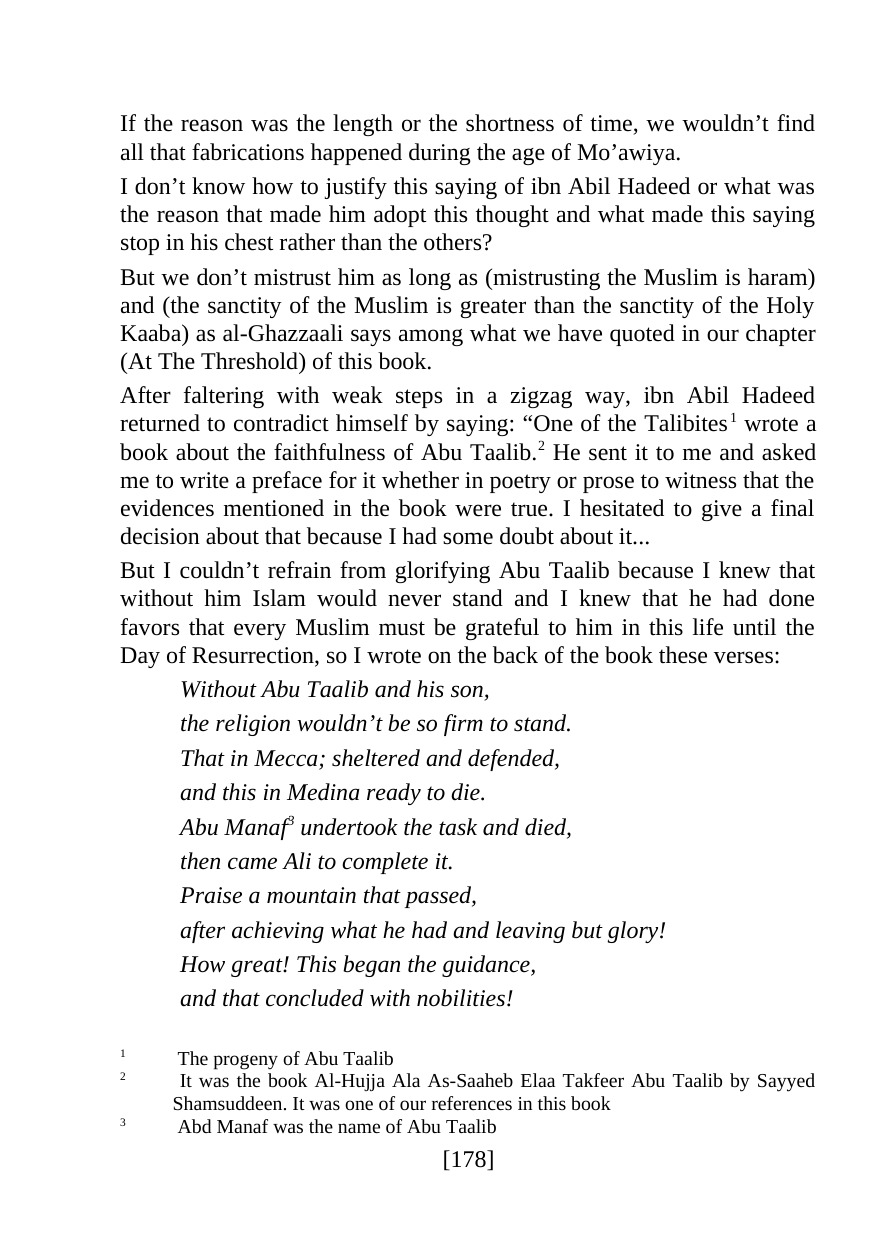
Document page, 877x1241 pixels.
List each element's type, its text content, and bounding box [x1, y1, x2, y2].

text the religion wouldn’t be so firm to stand. [180, 709, 757, 737]
text But we don’t mistrust him as long as (mistrusting the Muslim is haram) and (the sanctity of the Muslim is greater than the sanctity of the Holy Kaaba) as al-Ghazzaali says among what we have quoted in our chapter (At The Threshold) of this book. [120, 262, 817, 375]
text But I couldn’t refrain from glorifying Abu Taalib because I knew that without him Islam would never stand and I knew that he had done favors that every Muslim must be grateful to him in this life until the Day of Resurrection, so I wrote on the back of the book these verses: [120, 556, 817, 669]
text After faltering with weak steps in a zigzag way, ibn Abil Hadeed returned to contradict himself by saying: “One of the Talibites wrote a book about the faithfulness of Abu Taalib. He sent it to me and asked me to write a preface for it whether in poetry or prose to witness that the evidences mentioned in the book were true. I hesitated to give a final decision about that because I had some doubt about it... [120, 381, 817, 550]
text That in Mecca; sheltered and defended, [180, 744, 757, 772]
text Abu Manaf undertook the task and died, [180, 812, 757, 841]
text If the reason was the length or the shortness of time, we wouldn’t find all that fabrications happened during the age of Mo’awiya. [120, 109, 817, 166]
text after achieving what he had and leaving but glory! [180, 916, 757, 944]
text Praise a mountain that passed, [180, 881, 757, 909]
text and this in Medina ready to die. [180, 778, 757, 806]
text Without Abu Taalib and his son, [180, 675, 757, 703]
text then came Ali to complete it. [180, 847, 757, 875]
text How great! This began the guidance, [180, 950, 757, 978]
text I don’t know how to justify this saying of ibn Abil Hadeed or what was the reason that made him adopt this thought and what made this saying stop in his chest rather than the others? [120, 172, 817, 256]
text and that concluded with nobilities! [180, 984, 757, 1012]
